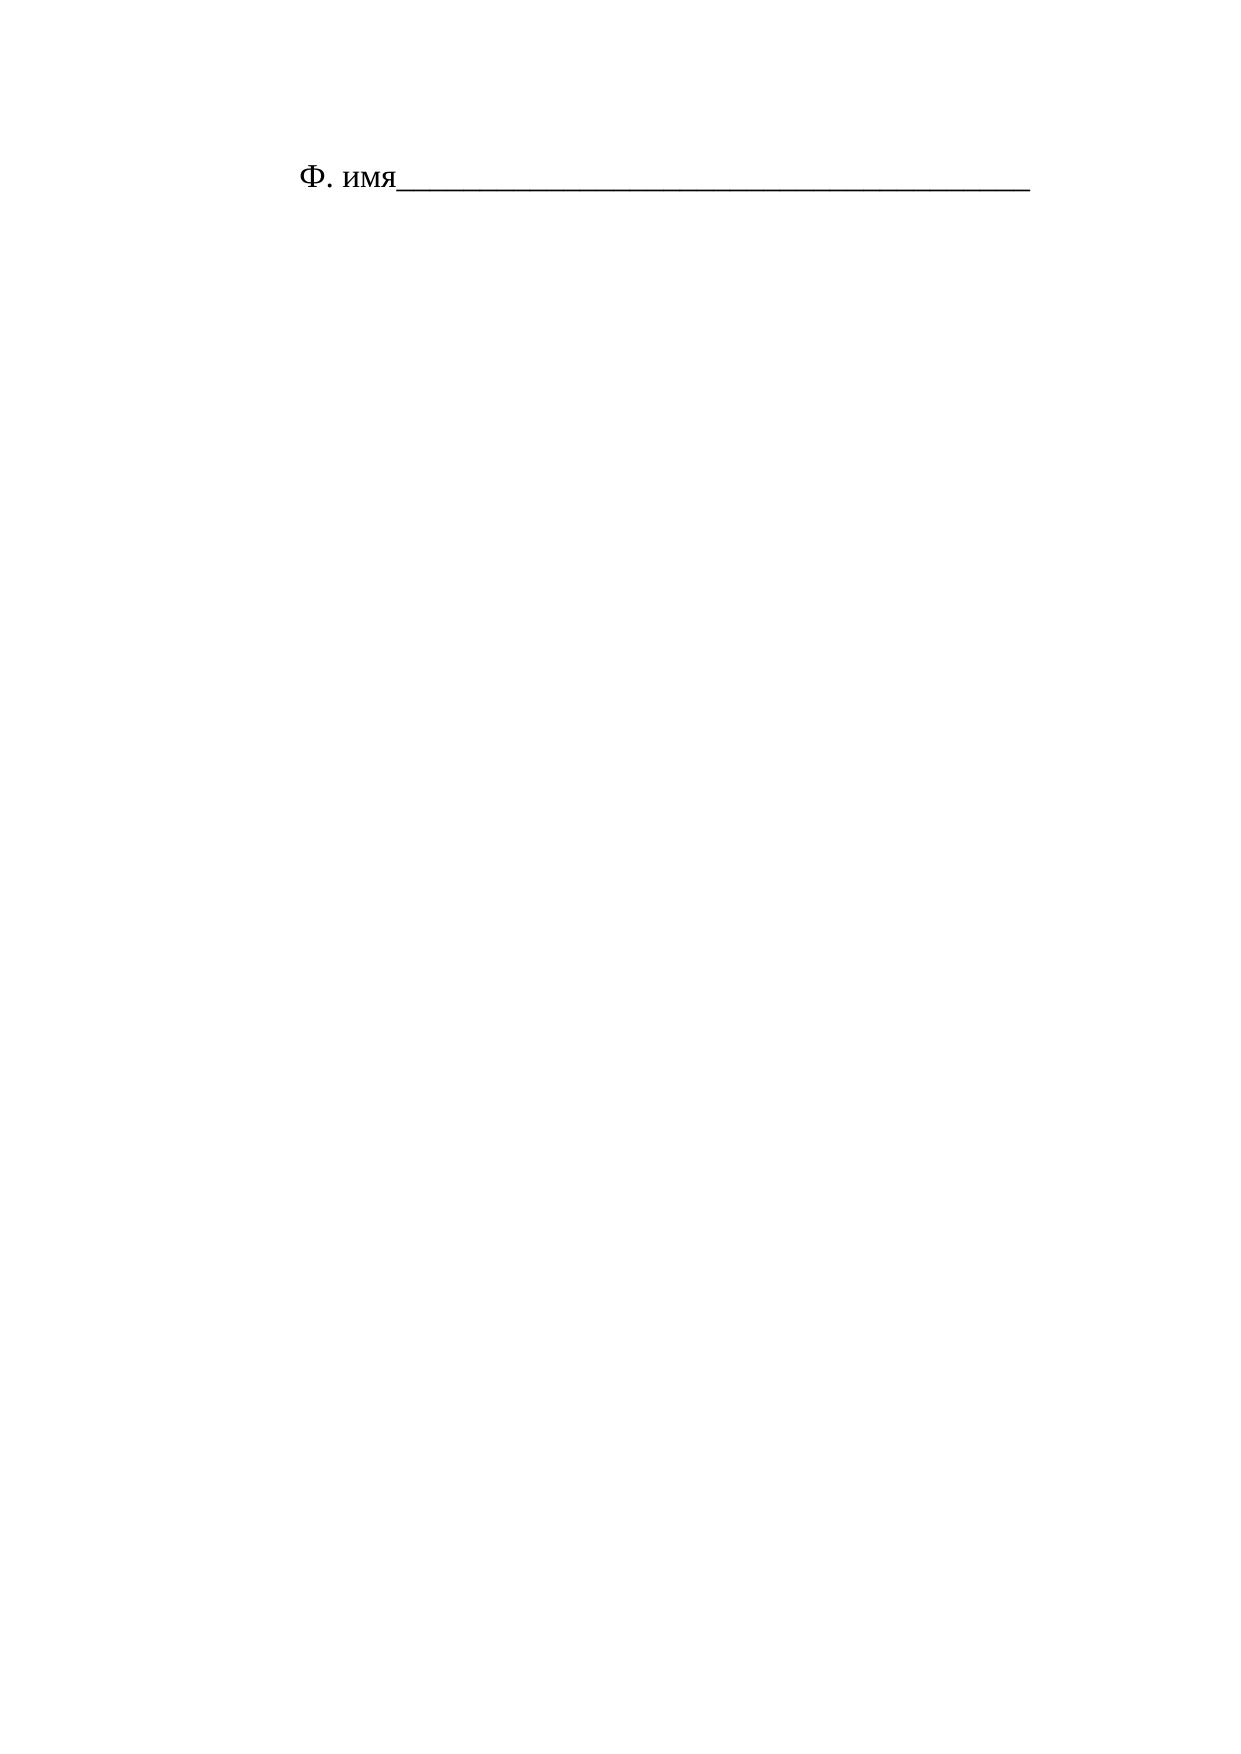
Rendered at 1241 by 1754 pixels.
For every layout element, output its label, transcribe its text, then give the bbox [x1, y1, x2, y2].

text Ф. имя______________________________________ [177, 156, 1152, 195]
